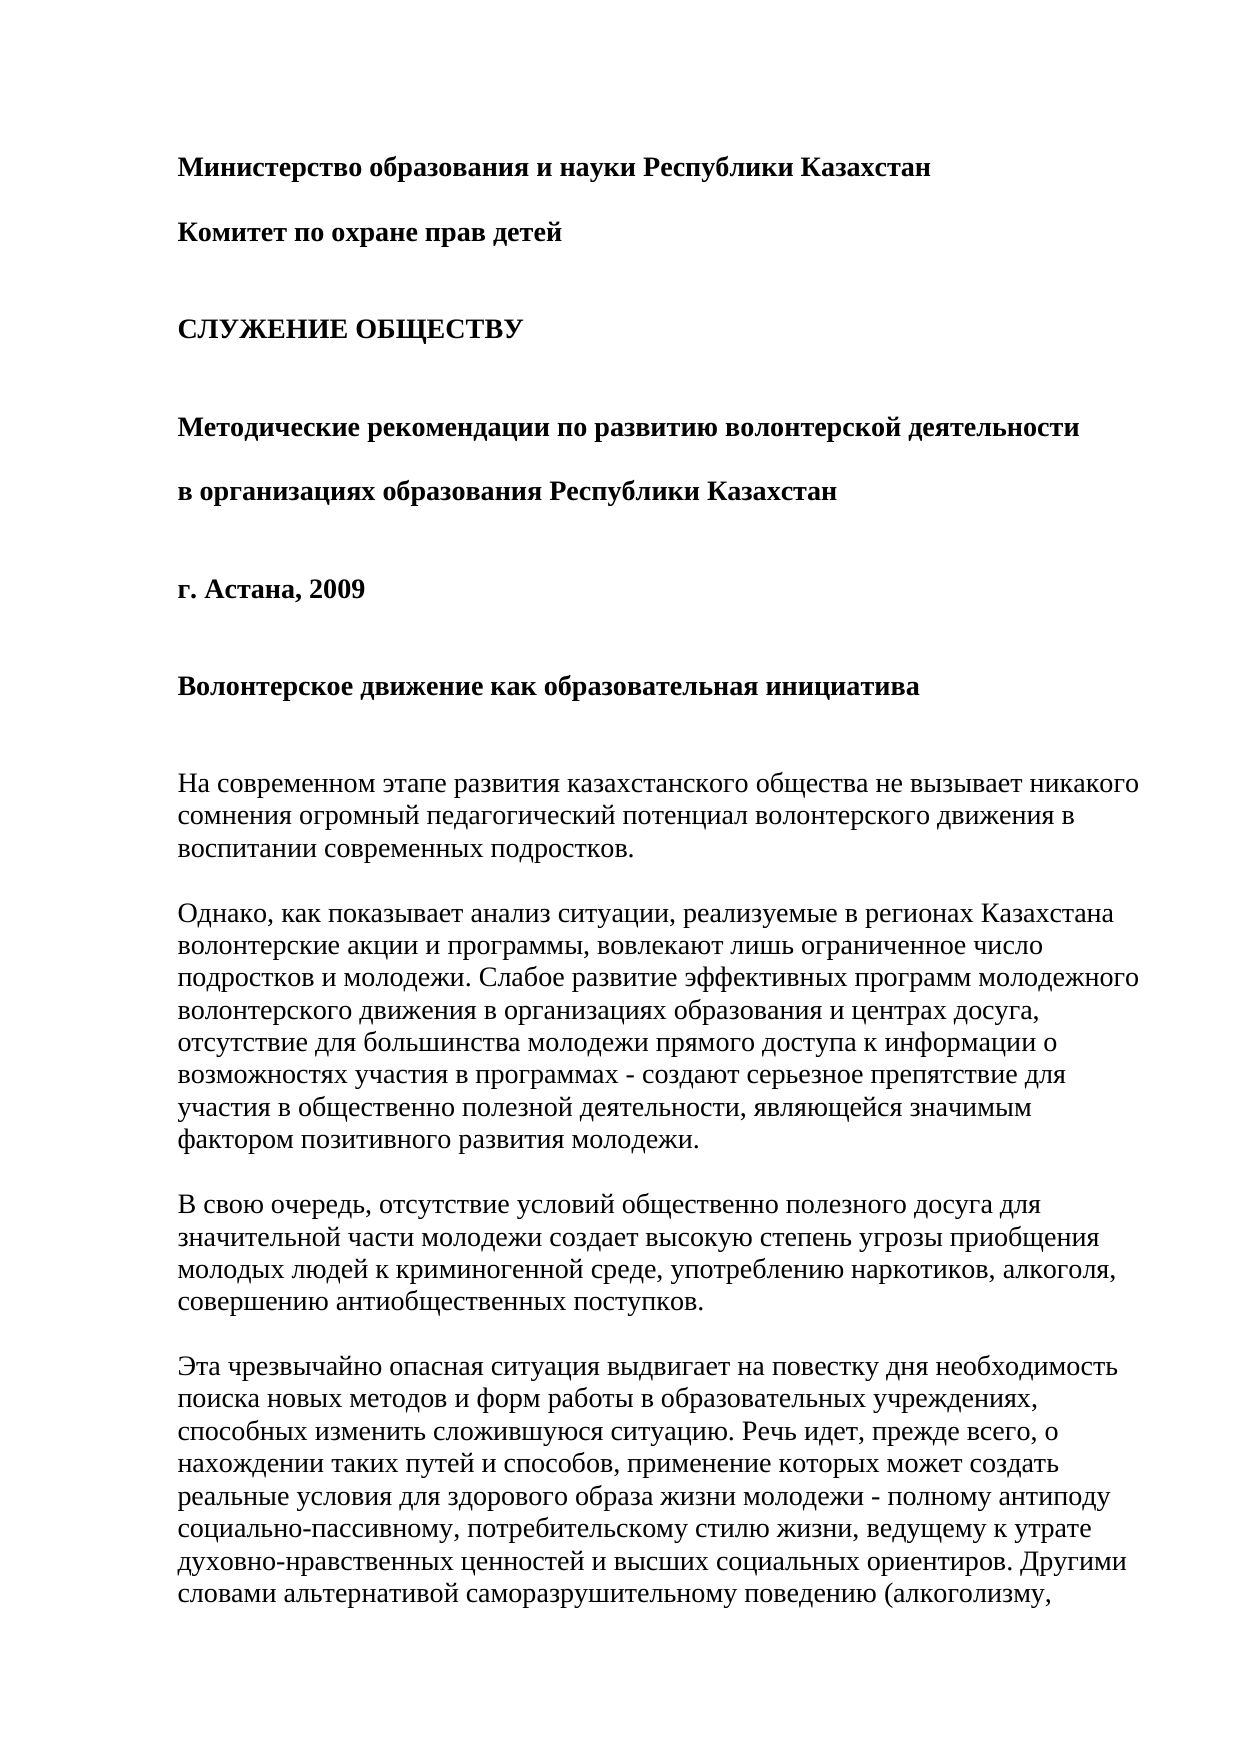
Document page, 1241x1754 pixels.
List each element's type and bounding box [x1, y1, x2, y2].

text [177, 118, 1152, 1608]
